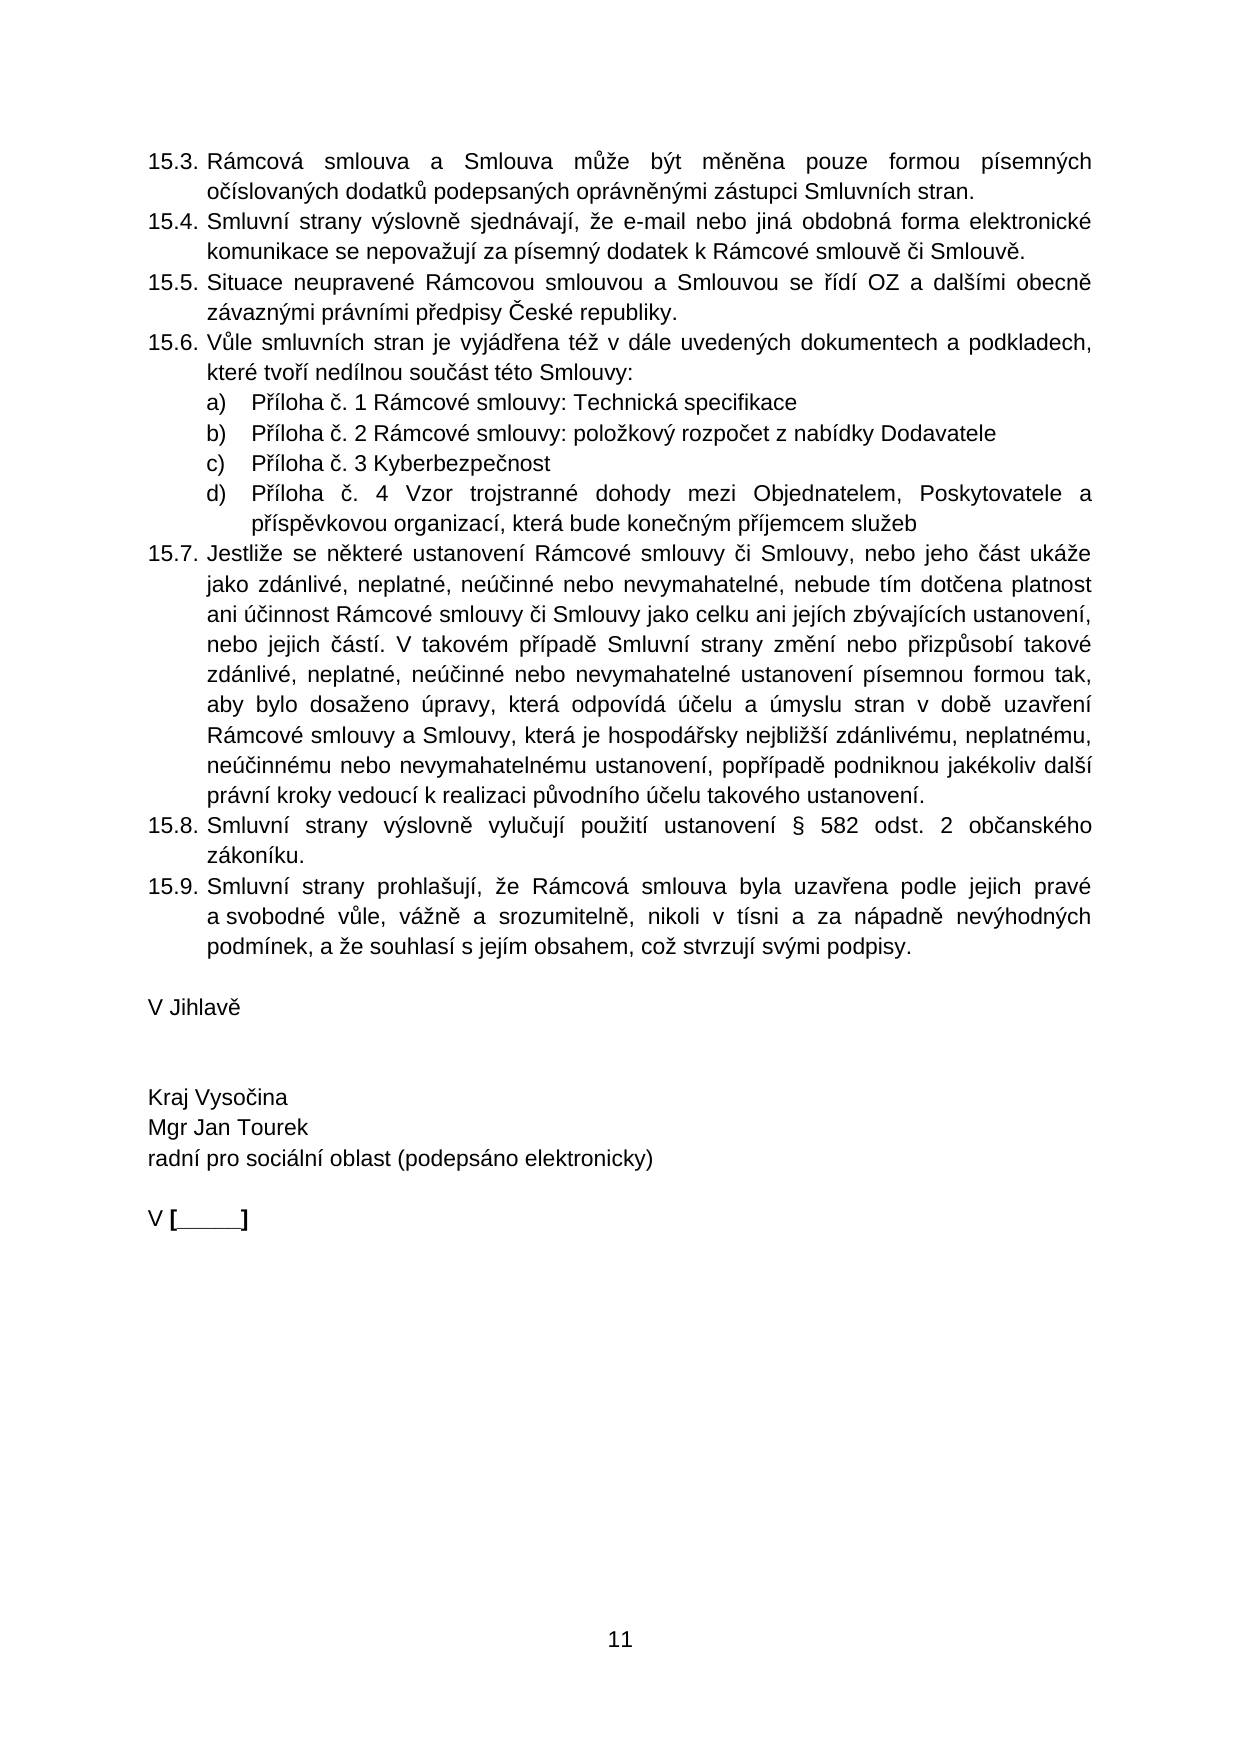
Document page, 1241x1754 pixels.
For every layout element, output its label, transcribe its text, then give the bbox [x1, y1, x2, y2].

list Příloha č. 4 Vzor trojstranné dohody mezi Objednatelem, Poskytovatele a příspěvkovou organizací, která bude konečným příjemcem služeb [206, 480, 1093, 536]
list Situace neupravené Rámcovou smlouvou a Smlouvou se řídí OZ a dalšími obecně závaznými právními předpisy České republiky. [148, 268, 1093, 325]
text V Jihlavě [148, 993, 1093, 1020]
list Příloha č. 2 Rámcové smlouvy: položkový rozpočet z nabídky Dodavatele [206, 419, 1093, 446]
list Vůle smluvních stran je vyjádřena též v dále uvedených dokumentech a podkladech, které tvoří nedílnou součást této Smlouvy: [148, 329, 1093, 385]
list Jestliže se některé ustanovení Rámcové smlouvy či Smlouvy, nebo jeho část ukáže jako zdánlivé, neplatné, neúčinné nebo nevymahatelné, nebude tím dotčena platnost ani účinnost Rámcové smlouvy či Smlouvy jako celku ani jejích zbývajících ustanovení, nebo jejich částí. V takovém případě Smluvní strany změní nebo přizpůsobí takové zdánlivé, neplatné, neúčinné nebo nevymahatelné ustanovení písemnou formou tak, aby bylo dosaženo úpravy, která odpovídá účelu a úmyslu stran v době uzavření Rámcové smlouvy a Smlouvy, která je hospodářsky nejbližší zdánlivému, neplatnému, neúčinnému nebo nevymahatelnému ustanovení, popřípadě podniknou jakékoliv další právní kroky vedoucí k realizaci původního účelu takového ustanovení. [148, 540, 1093, 808]
text Mgr Jan Tourek [148, 1114, 1093, 1141]
list Smluvní strany prohlašují, že Rámcová smlouva byla uzavřena podle jejich pravé a svobodné vůle, vážně a srozumitelně, nikoli v tísni a za nápadně nevýhodných podmínek, a že souhlasí s jejím obsahem, což stvrzují svými podpisy. [148, 873, 1093, 959]
list Smluvní strany výslovně vylučují použití ustanovení § 582 odst. 2 občanského zákoníku. [148, 812, 1093, 869]
text radní pro sociální oblast (podepsáno elektronicky) [148, 1144, 1093, 1171]
list Příloha č. 1 Rámcové smlouvy: Technická specifikace [206, 389, 1093, 416]
list Příloha č. 3 Kyberbezpečnost [206, 450, 1093, 476]
text Kraj Vysočina [148, 1084, 1093, 1110]
list Smluvní strany výslovně sjednávají, že e-mail nebo jiná obdobná forma elektronické komunikace se nepovažují za písemný dodatek k Rámcové smlouvě či Smlouvě. [148, 208, 1093, 264]
text V [_____] [148, 1205, 1093, 1231]
list Rámcová smlouva a Smlouva může být měněna pouze formou písemných očíslovaných dodatků podepsaných oprávněnými zástupci Smluvních stran. [148, 148, 1093, 204]
